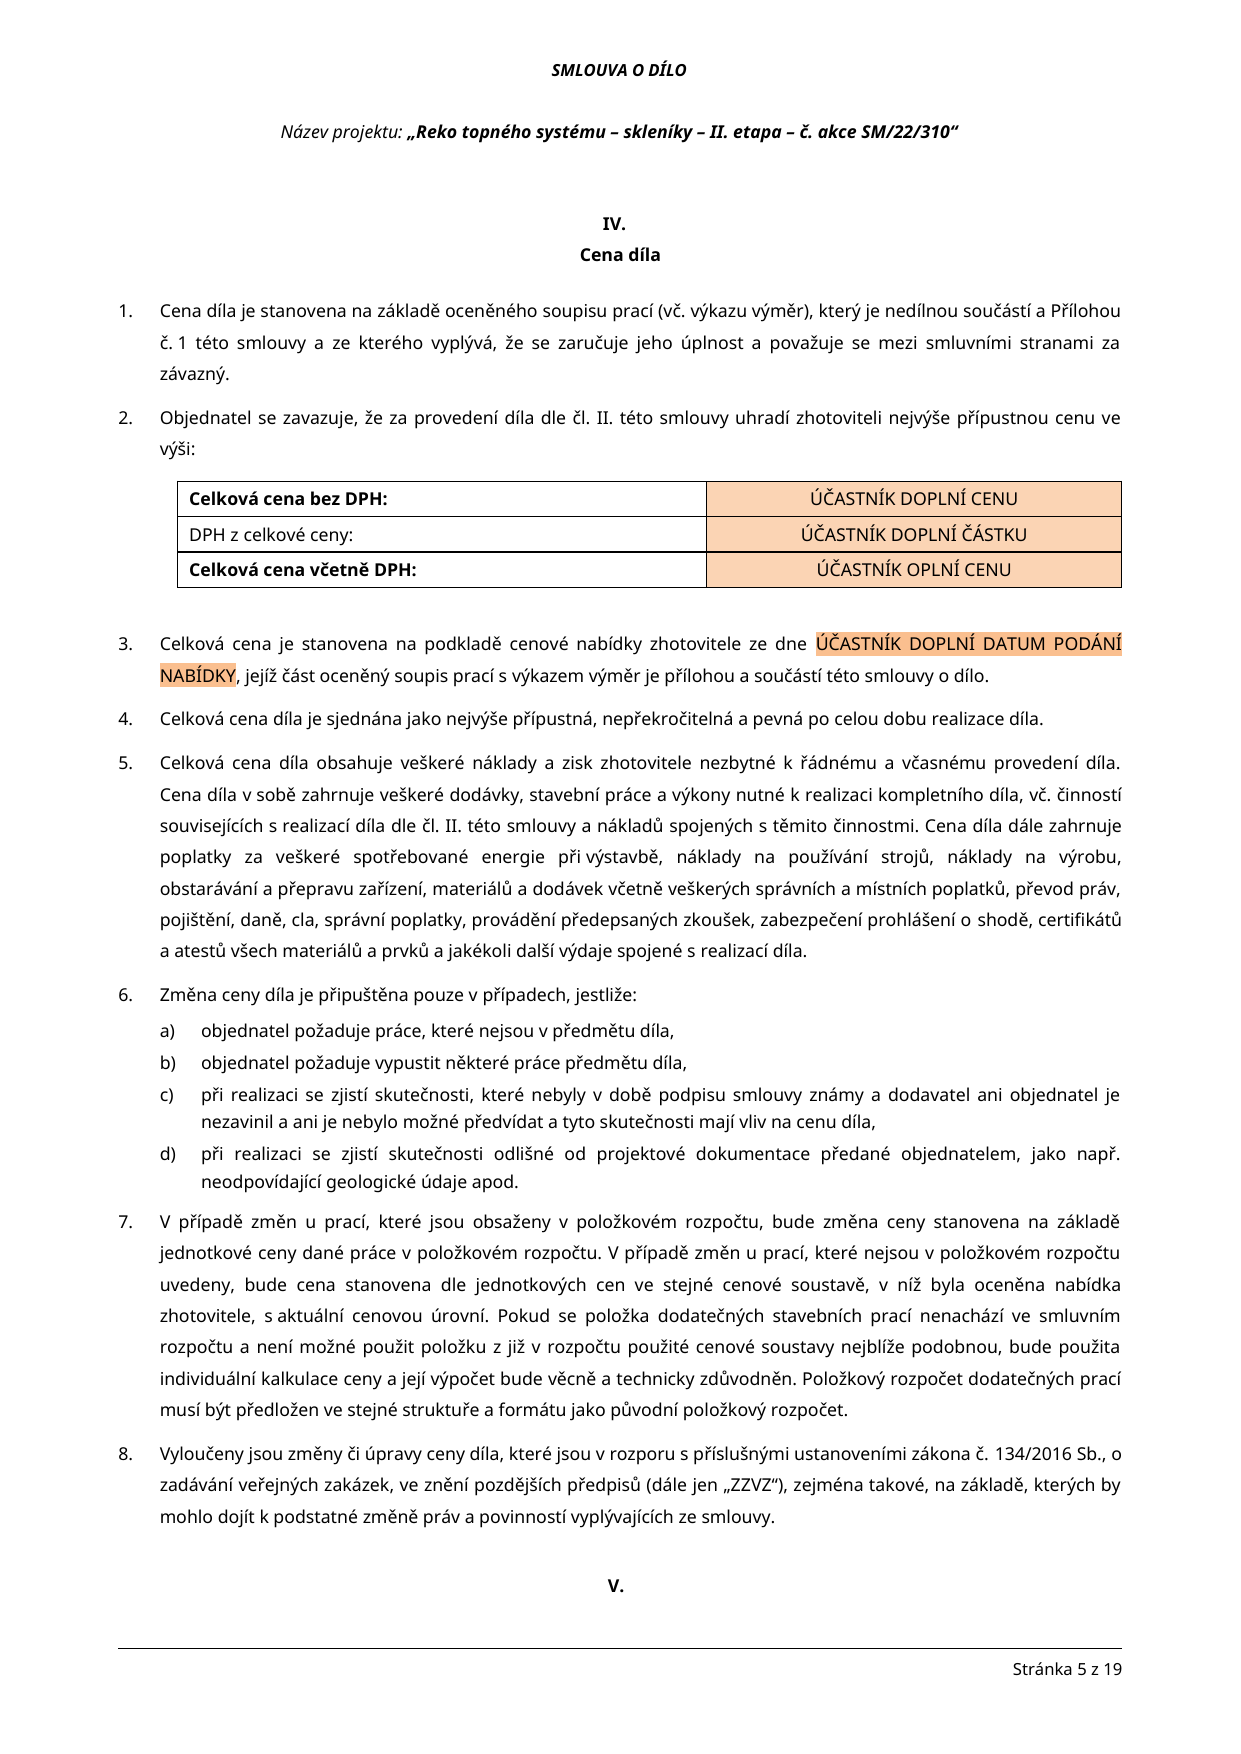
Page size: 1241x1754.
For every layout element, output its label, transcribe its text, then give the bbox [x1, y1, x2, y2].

text při realizaci se zjistí skutečnosti odlišné od projektové dokumentace předané objednatelem, jako např. neodpovídající geologické údaje apod. [159, 1142, 1122, 1193]
text objednatel požaduje práce, které nejsou v předmětu díla, [159, 1018, 1122, 1042]
text Cena díla [118, 242, 1122, 267]
text objednatel požaduje vypustit některé práce předmětu díla, [159, 1050, 1122, 1074]
text Změna ceny díla je připuštěna pouze v případech, jestliže: [118, 983, 1122, 1007]
text při realizaci se zjistí skutečnosti, které nebyly v době podpisu smlouvy známy a dodavatel ani objednatel je nezavinil a ani je nebylo možné předvídat a tyto skutečnosti mají vliv na cenu díla, [159, 1082, 1122, 1134]
text Vyloučeny jsou změny či úpravy ceny díla, které jsou v rozporu s příslušnými ustanoveními zákona č. 134/2016 Sb., o zadávání veřejných zakázek, ve znění pozdějších předpisů (dále jen „ZZVZ“), zejména takové, na základě, kterých by mohlo dojít k podstatné změně práv a povinností vyplývajících ze smlouvy. [118, 1441, 1122, 1528]
table_cell ÚČASTNÍK DOPLNÍ ČÁSTKU [707, 517, 1121, 551]
table_cell Celková cena včetně DPH: [178, 553, 706, 587]
table_cell ÚČASTNÍK OPLNÍ CENU [707, 553, 1121, 587]
text Celková cena díla obsahuje veškeré náklady a zisk zhotovitele nezbytné k řádnému a včasnému provedení díla. Cena díla v sobě zahrnuje veškeré dodávky, stavební práce a výkony nutné k realizaci kompletního díla, vč. činností souvisejících s realizací díla dle čl. II. této smlouvy a nákladů spojených s těmito činnostmi. Cena díla dále zahrnuje poplatky za veškeré spotřebované energie při výstavbě, náklady na používání strojů, náklady na výrobu, obstarávání a přepravu zařízení, materiálů a dodávek včetně veškerých správních a místních poplatků, převod práv, pojištění, daně, cla, správní poplatky, provádění předepsaných zkoušek, zabezpečení prohlášení o shodě, certifikátů a atestů všech materiálů a prvků a jakékoli další výdaje spojené s realizací díla. [118, 751, 1122, 963]
table_header ÚČASTNÍK DOPLNÍ CENU [707, 482, 1121, 516]
text Cena díla je stanovena na základě oceněného soupisu prací (vč. výkazu výměr), který je nedílnou součástí a Přílohou č. 1 této smlouvy a ze kterého vyplývá, že se zaručuje jeho úplnost a považuje se mezi smluvními stranami za závazný. [118, 299, 1122, 386]
table_cell DPH z celkové ceny: [178, 517, 706, 551]
text Objednatel se zavazuje, že za provedení díla dle čl. II. této smlouvy uhradí zhotoviteli nejvýše přípustnou cenu ve výši: [118, 405, 1122, 461]
text V případě změn u prací, které jsou obsaženy v položkovém rozpočtu, bude změna ceny stanovena na základě jednotkové ceny dané práce v položkovém rozpočtu. V případě změn u prací, které nejsou v položkovém rozpočtu uvedeny, bude cena stanovena dle jednotkových cen ve stejné cenové soustavě, v níž byla oceněna nabídka zhotovitele, s aktuální cenovou úrovní. Pokud se položka dodatečných stavebních prací nenachází ve smluvním rozpočtu a není možné použit položku z již v rozpočtu použité cenové soustavy nejblíže podobnou, bude použita individuální kalkulace ceny a její výpočet bude věcně a technicky zdůvodněn. Položkový rozpočet dodatečných prací musí být předložen ve stejné struktuře a formátu jako původní položkový rozpočet. [118, 1209, 1122, 1422]
text Celková cena díla je sjednána jako nejvýše přípustná, nepřekročitelná a pevná po celou dobu realizace díla. [118, 707, 1122, 731]
text Celková cena je stanovena na podkladě cenové nabídky zhotovitele ze dne ÚČASTNÍK DOPLNÍ DATUM PODÁNÍ NABÍDKY, jejíž část oceněný soupis prací s výkazem výměr je přílohou a součástí této smlouvy o dílo. [118, 632, 1122, 687]
table_header Celková cena bez DPH: [178, 482, 706, 516]
